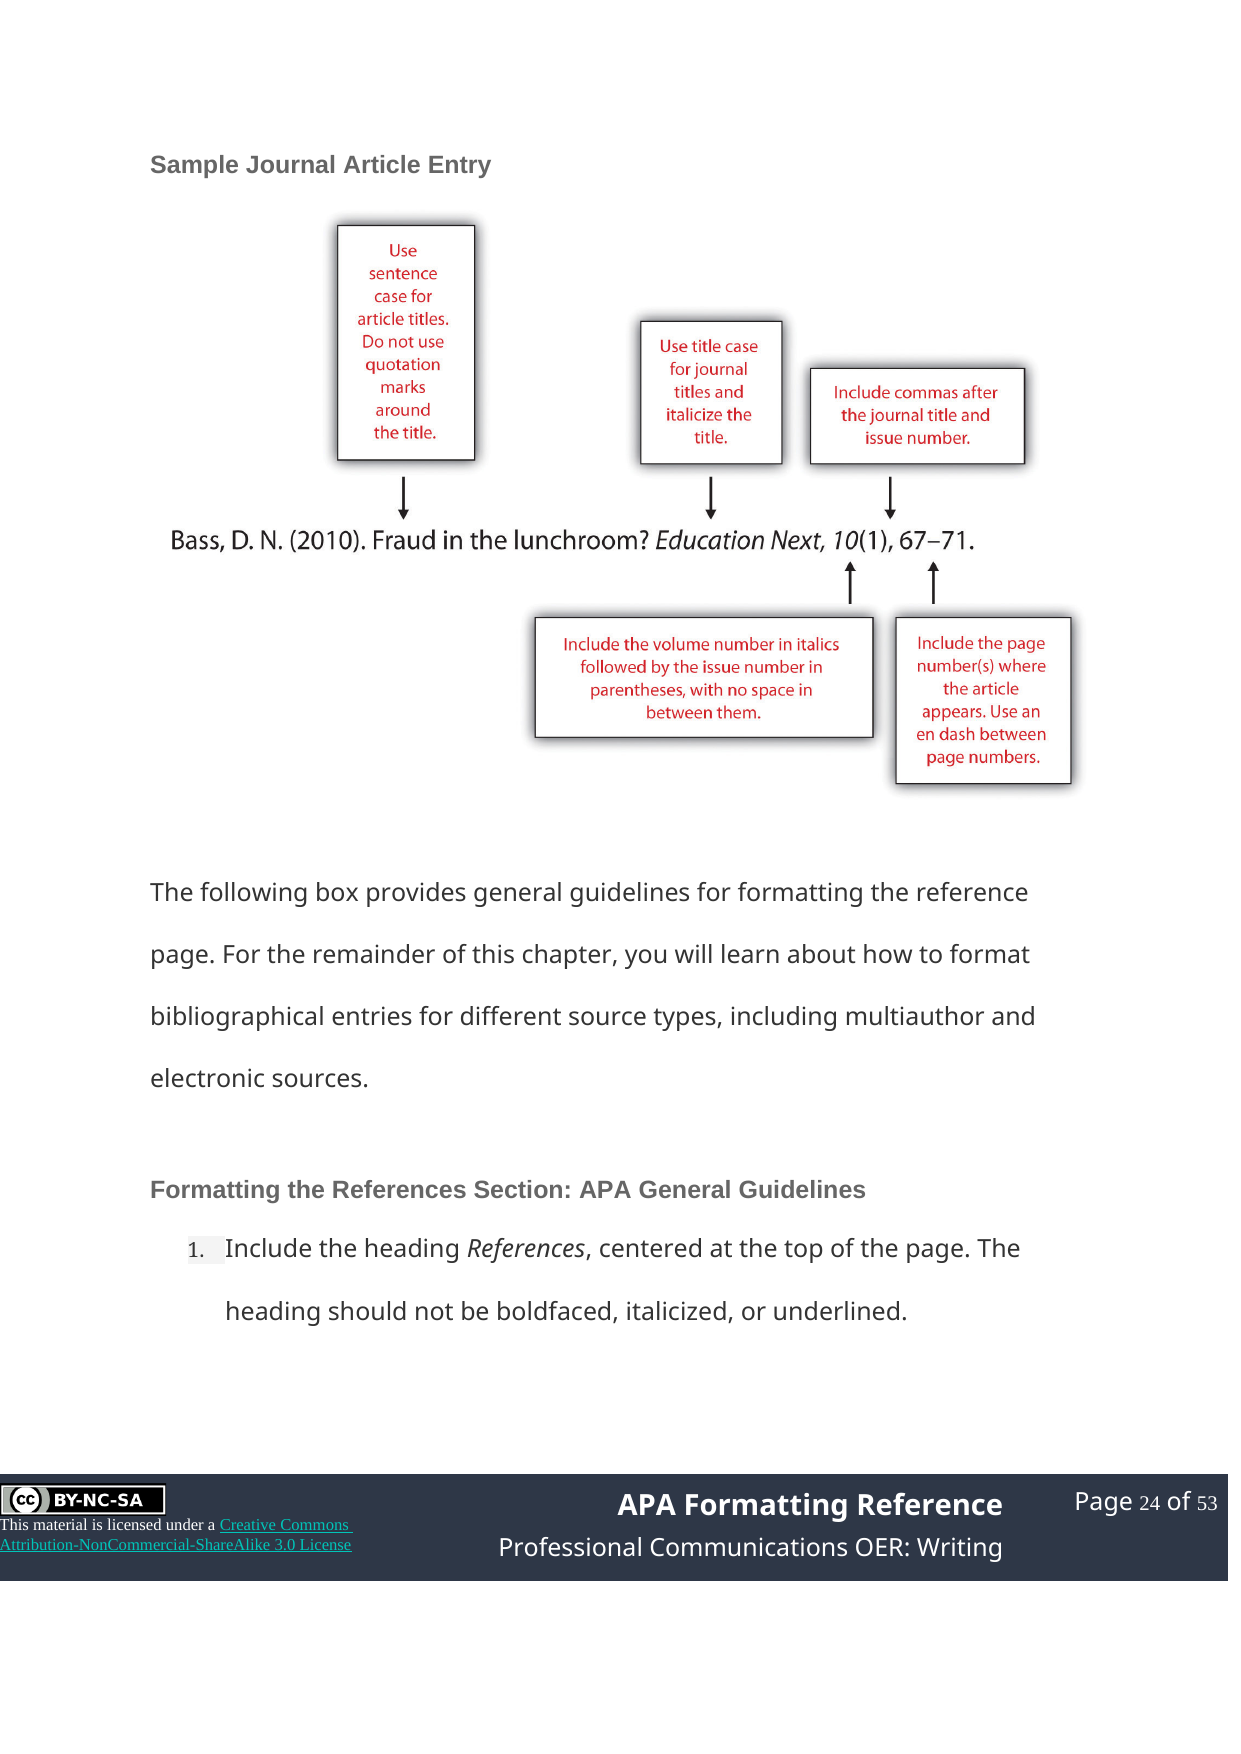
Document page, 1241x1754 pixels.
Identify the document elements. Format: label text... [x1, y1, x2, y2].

picture [150, 205, 1091, 804]
list Include the heading References, centered at the top of the page. The heading should not be boldfaced, italicized, or underlined. [187, 1231, 1090, 1327]
picture [0, 1483, 167, 1516]
subtitle Sample Journal Article Entry [150, 150, 1090, 179]
text The following box provides general guidelines for formatting the reference page. For the remainder of this chapter, you will learn about how to format bibliographical entries for different source types, including multiauthor and electronic sources. [150, 874, 1090, 1094]
subtitle Formatting the References Section: APA General Guidelines [150, 1176, 1090, 1204]
